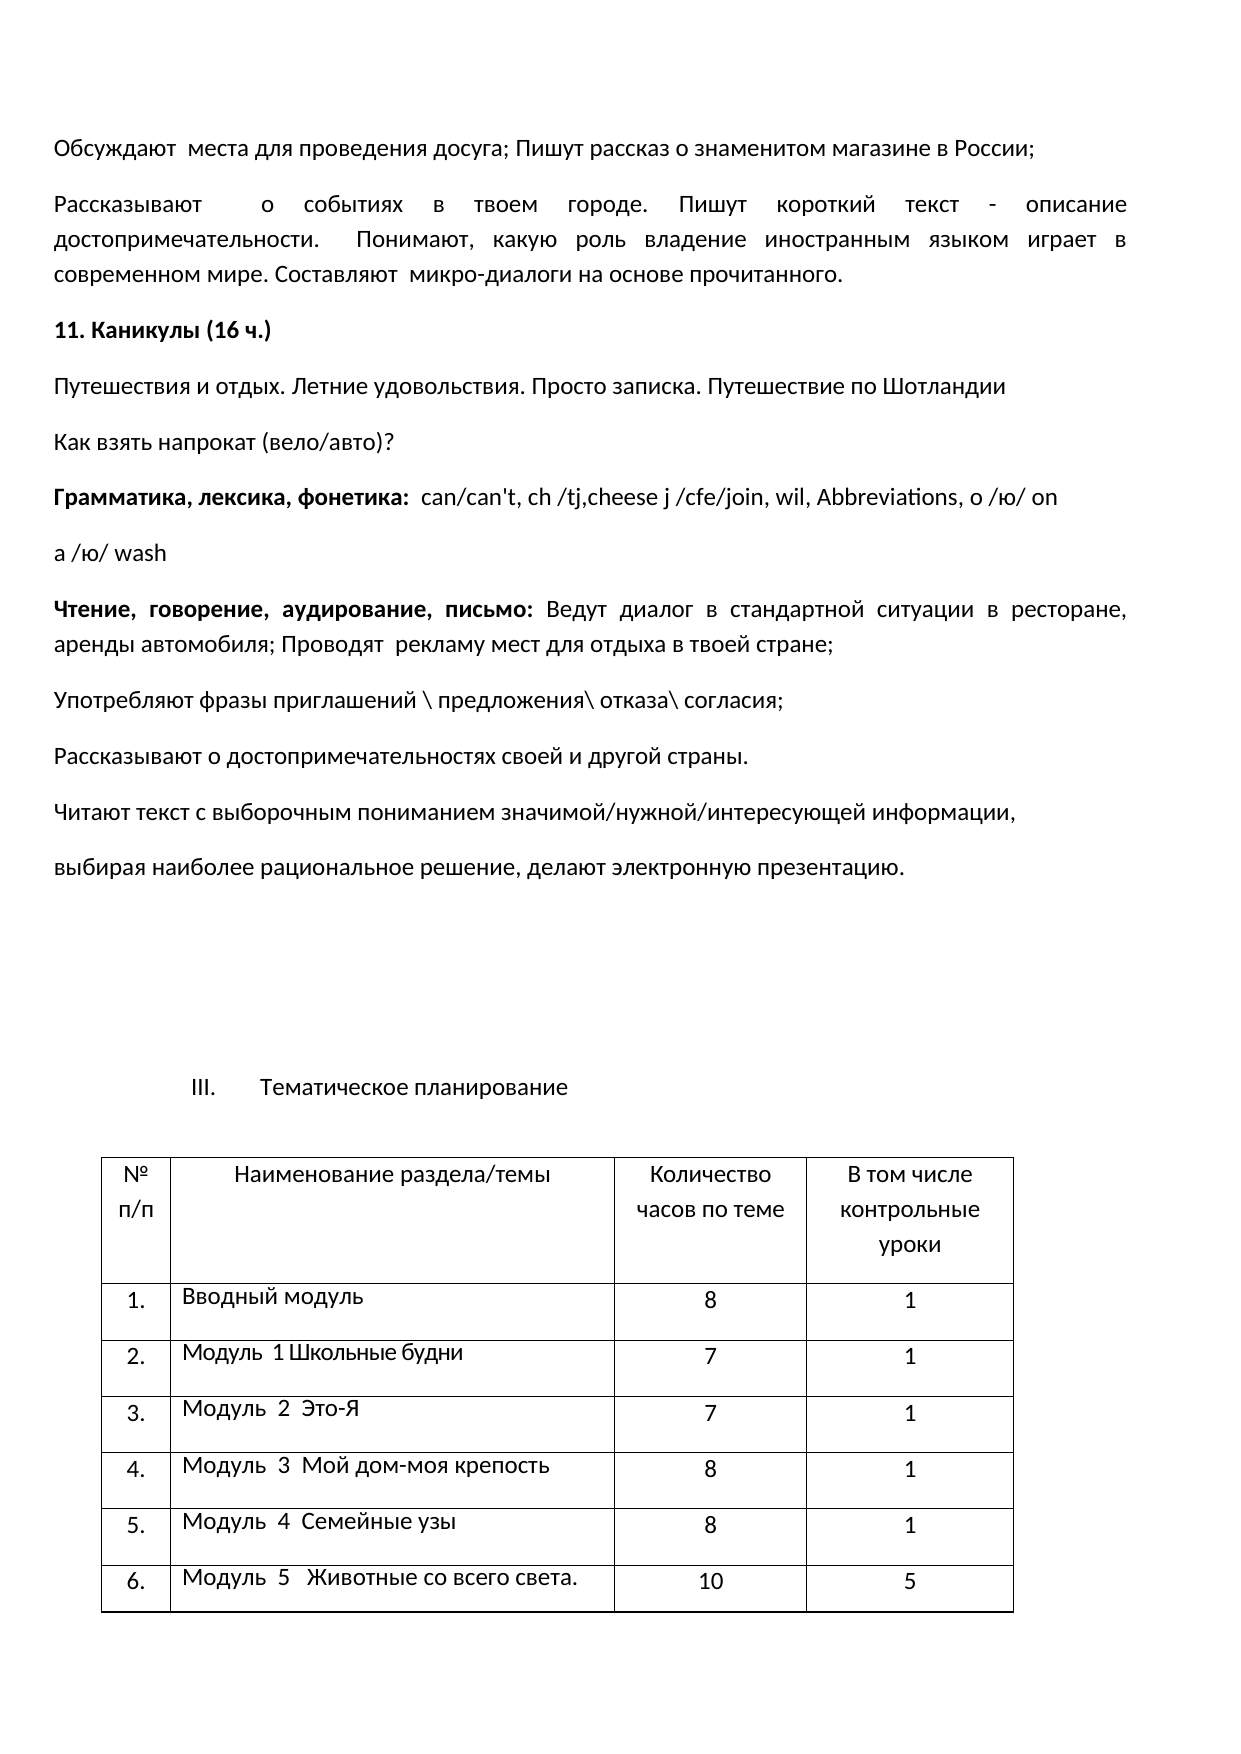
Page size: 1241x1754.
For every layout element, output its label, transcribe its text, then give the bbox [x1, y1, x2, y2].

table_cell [171, 1566, 614, 1611]
table_header № п/п [102, 1158, 170, 1283]
table_cell 7 [615, 1341, 806, 1396]
table_cell 1 [807, 1284, 1013, 1339]
text 11. Каникулы (16 ч.) [53, 314, 1128, 344]
text выбирая наиболее рациональное решение, делают электронную презентацию. [53, 851, 1128, 882]
table_cell 4. [102, 1453, 170, 1508]
table_cell 8 [615, 1453, 806, 1508]
text Чтение, говорение, аудирование, письмо: Ведут диалог в стандартной ситуации в ресторане, аренды автомобиля; Проводят рекламу мест для отдыха в твоей стране; [53, 593, 1128, 659]
table_cell 2. [102, 1341, 170, 1396]
table_cell 5 [807, 1566, 1013, 1611]
table_cell 1. [102, 1284, 170, 1339]
table_cell 1 [807, 1453, 1013, 1508]
text Грамматика, лексика, фонетика: can/can't, ch /tj,cheese j /cfe/join, wil, Abbreviations, o /ю/ on [53, 481, 1128, 512]
text Обсуждают места для проведения досуга; Пишут рассказ о знаменитом магазине в России; [53, 132, 1128, 163]
table_cell Модуль 3 Мой дом-моя крепость [171, 1453, 614, 1508]
text Как взять напрокат (вело/авто)? [53, 426, 1128, 456]
text Путешествия и отдых. Летние удовольствия. Просто записка. Путешествие по Шотландии [53, 370, 1128, 400]
table_cell 1 [807, 1397, 1013, 1452]
table_cell 1 [807, 1341, 1013, 1396]
text Употребляют фразы приглашений \ предложения\ отказа\ согласия; [53, 684, 1128, 714]
table_cell Модуль 1 Школьные будни [171, 1341, 614, 1396]
table_cell 6. [102, 1566, 170, 1611]
table_header Наименование раздела/темы [171, 1158, 614, 1283]
table_header В том числе контрольные уроки [807, 1158, 1013, 1283]
table_cell 8 [615, 1509, 806, 1564]
table_cell 1 [807, 1509, 1013, 1564]
text Читают текст с выборочным пониманием значимой/нужной/интересующей информации, [53, 796, 1128, 826]
text Рассказывают о событиях в твоем городе. Пишут короткий текст - описание достопримечательности. Понимают, какую роль владение иностранным языком играет в современном мире. Составляют микро-диалоги на основе прочитанного. [53, 188, 1128, 289]
table_cell Вводный модуль [171, 1284, 614, 1339]
table_header Количество часов по теме [615, 1158, 806, 1283]
table_cell 7 [615, 1397, 806, 1452]
table_cell Модуль 4 Семейные узы [171, 1509, 614, 1564]
table_cell 10 [615, 1566, 806, 1611]
text а /ю/ wash [53, 537, 1128, 568]
list Тематическое планирование [112, 1072, 1128, 1101]
table_cell 5. [102, 1509, 170, 1564]
text Рассказывают о достопримечательностях своей и другой страны. [53, 740, 1128, 770]
table_cell 8 [615, 1284, 806, 1339]
table_cell Модуль 2 Это-Я [171, 1397, 614, 1452]
table_cell 3. [102, 1397, 170, 1452]
